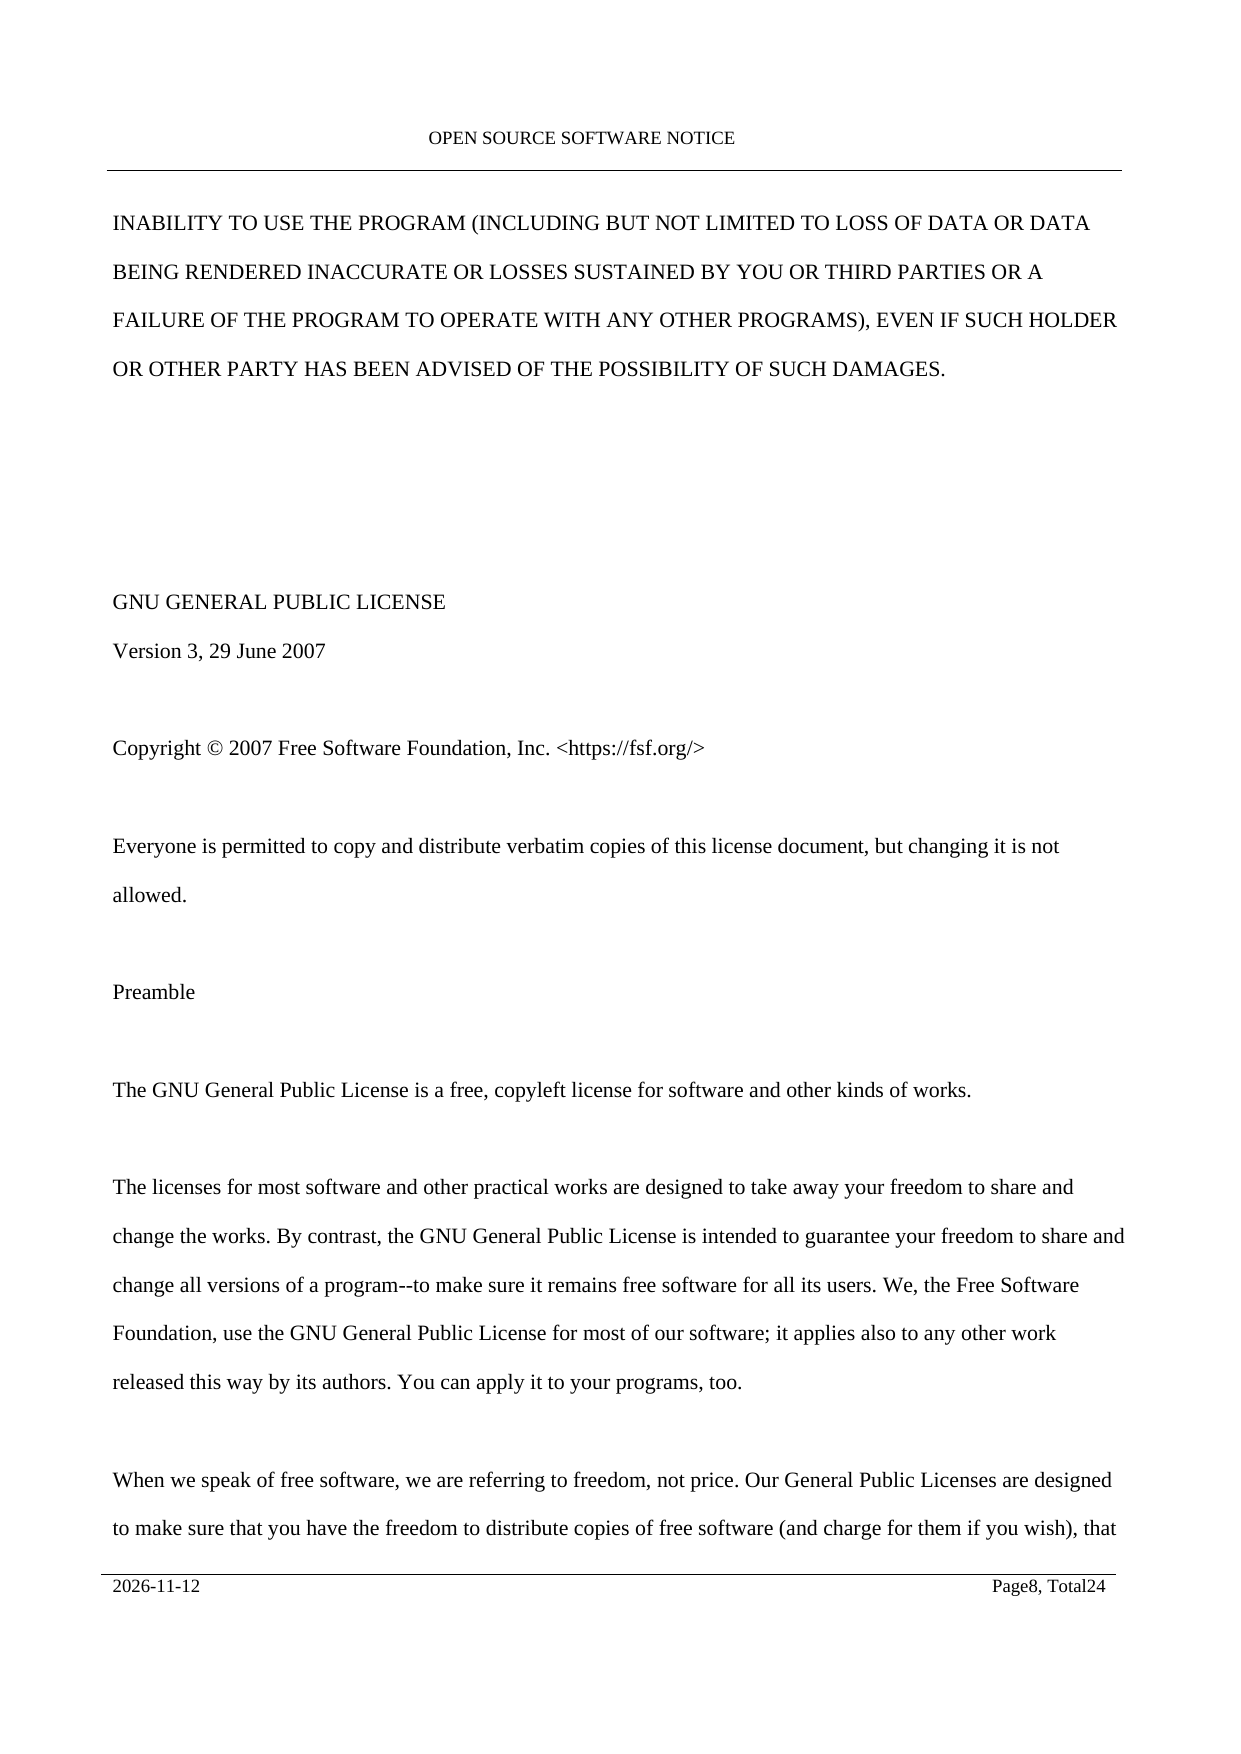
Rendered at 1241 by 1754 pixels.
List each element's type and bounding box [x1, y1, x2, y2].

text [112, 206, 1128, 385]
text [112, 488, 1128, 1544]
